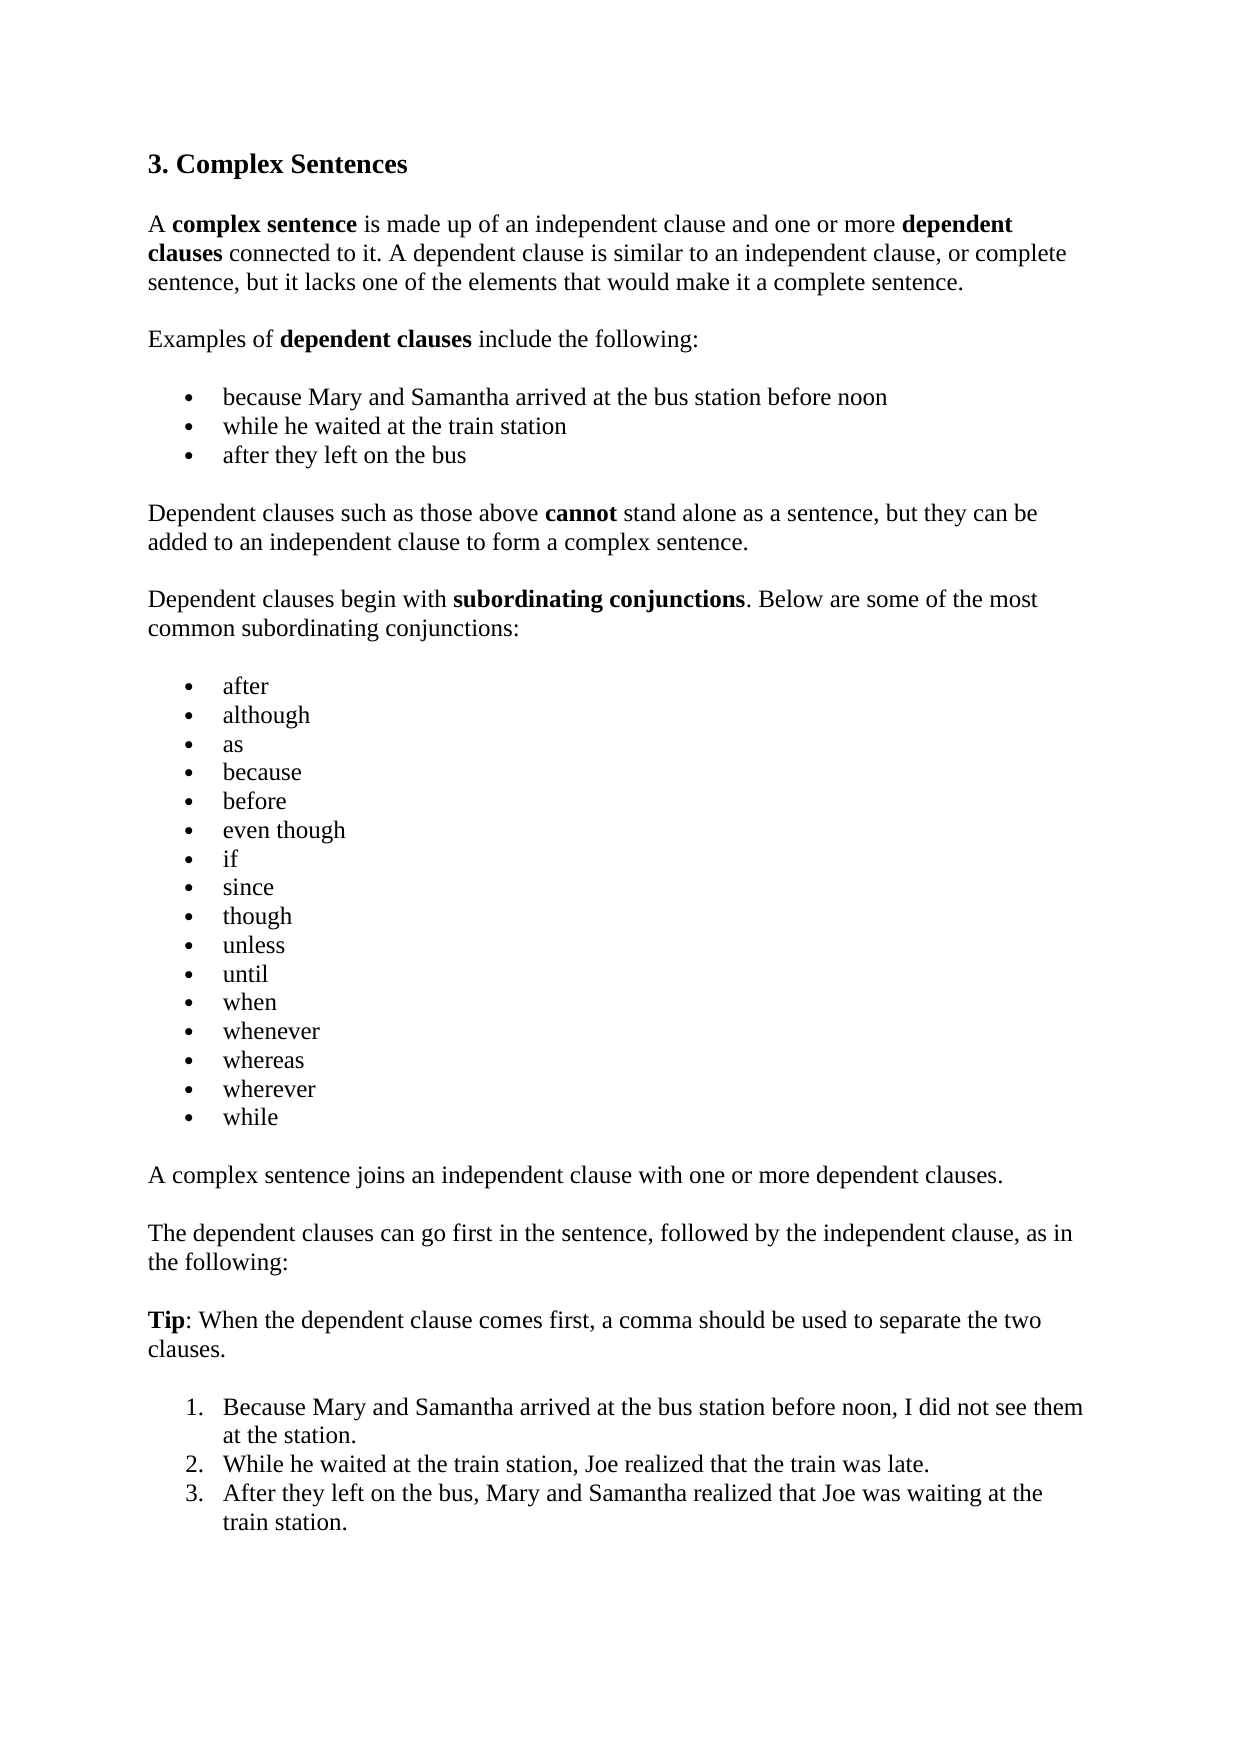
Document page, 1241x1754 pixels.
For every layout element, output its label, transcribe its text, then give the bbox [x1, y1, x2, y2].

list before [185, 786, 1093, 815]
text Dependent clauses begin with subordinating conjunctions. Below are some of the most common subordinating conjunctions: [148, 584, 1093, 642]
list Because Mary and Samantha arrived at the bus station before noon, I did not see them at the station. [185, 1392, 1093, 1449]
list as [185, 729, 1093, 757]
text Examples of dependent clauses include the following: [148, 324, 1093, 353]
list although [185, 700, 1093, 729]
text The dependent clauses can go first in the sentence, followed by the independent clause, as in the following: [148, 1218, 1093, 1276]
list wherever [185, 1074, 1093, 1102]
list because [185, 757, 1093, 786]
list though [185, 901, 1093, 930]
list while he waited at the train station [185, 411, 1093, 440]
list since [185, 872, 1093, 901]
text Tip: When the dependent clause comes first, a comma should be used to separate the two clauses. [148, 1305, 1093, 1362]
text 3. Complex Sentences [148, 148, 1093, 180]
list when [185, 987, 1093, 1016]
list after [185, 671, 1093, 700]
list While he waited at the train station, Joe realized that the train was late. [185, 1449, 1093, 1478]
list if [185, 844, 1093, 872]
list whereas [185, 1045, 1093, 1074]
list because Mary and Samantha arrived at the bus station before noon [185, 382, 1093, 411]
list whenever [185, 1016, 1093, 1045]
text A complex sentence is made up of an independent clause and one or more dependent clauses connected to it. A dependent clause is similar to an independent clause, or complete sentence, but it lacks one of the elements that would make it a complete sentence. [148, 209, 1093, 295]
text Dependent clauses such as those above cannot stand alone as a sentence, but they can be added to an independent clause to form a complex sentence. [148, 498, 1093, 555]
text A complex sentence joins an independent clause with one or more dependent clauses. [148, 1160, 1093, 1189]
list unless [185, 930, 1093, 959]
list until [185, 959, 1093, 987]
list After they left on the bus, Mary and Samantha realized that Joe was waiting at the train station. [185, 1478, 1093, 1535]
list while [185, 1102, 1093, 1131]
list even though [185, 815, 1093, 844]
list after they left on the bus [185, 440, 1093, 469]
